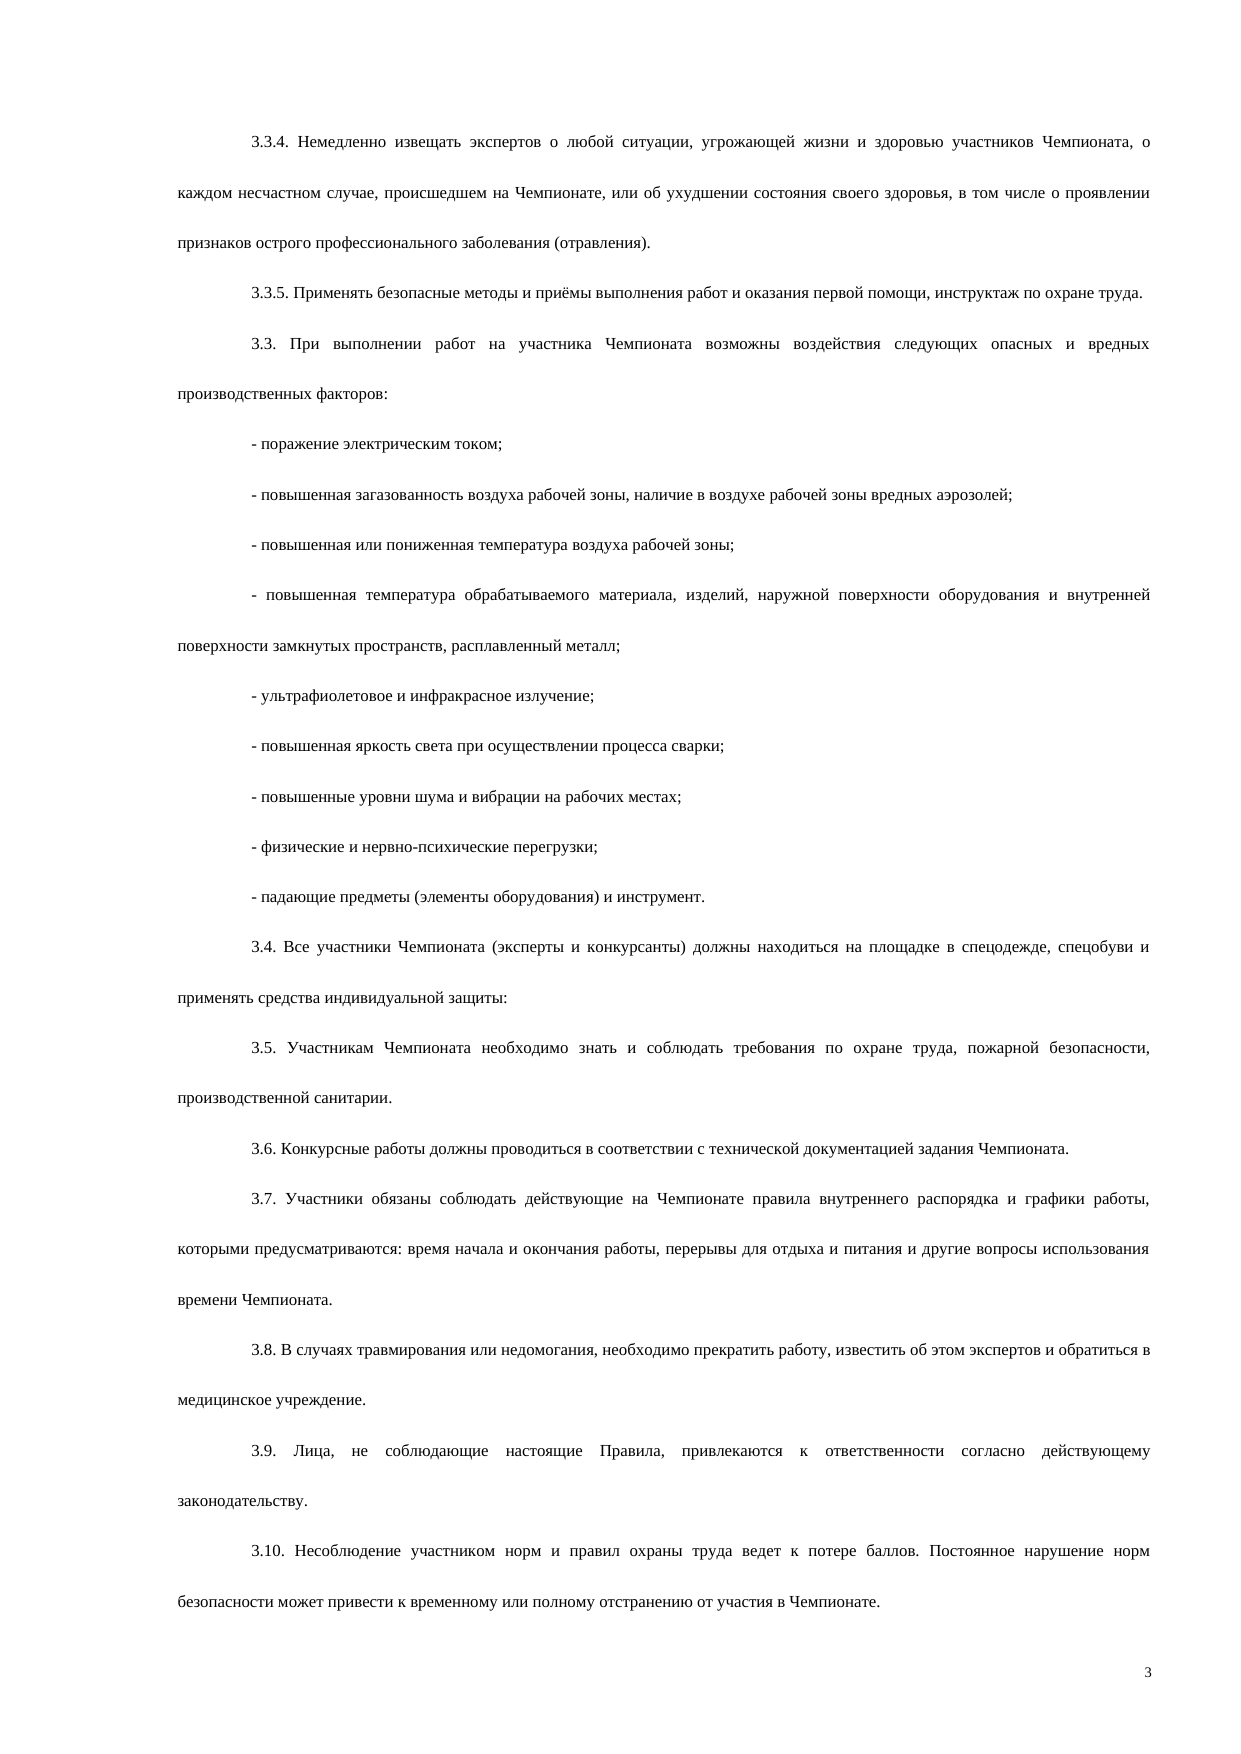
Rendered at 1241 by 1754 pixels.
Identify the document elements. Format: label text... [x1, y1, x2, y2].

text 3.3. При выполнении работ на участника Чемпионата возможны воздействия следующих опасных и вредных производственных факторов: [177, 319, 1152, 403]
text - падающие предметы (элементы оборудования) и инструмент. [177, 873, 1152, 906]
text 3.4. Все участники Чемпионата (эксперты и конкурсанты) должны находиться на площадке в спецодежде, спецобуви и применять средства индивидуальной защиты: [177, 923, 1152, 1007]
text 3.3.5. Применять безопасные методы и приёмы выполнения работ и оказания первой помощи, инструктаж по охране труда. [177, 269, 1152, 303]
text - повышенные уровни шума и вибрации на рабочих местах; [177, 772, 1152, 806]
text - повышенная яркость света при осуществлении процесса сварки; [177, 722, 1152, 755]
text - ультрафиолетовое и инфракрасное излучение; [177, 672, 1152, 705]
text 3.7. Участники обязаны соблюдать действующие на Чемпионате правила внутреннего распорядка и графики работы, которыми предусматриваются: время начала и окончания работы, перерывы для отдыха и питания и другие вопросы использования времени Чемпионата. [177, 1175, 1152, 1309]
text 3.9. Лица, не соблюдающие настоящие Правила, привлекаются к ответственности согласно действующему законодательству. [177, 1426, 1152, 1510]
text 3.5. Участникам Чемпионата необходимо знать и соблюдать требования по охране труда, пожарной безопасности, производственной санитарии. [177, 1024, 1152, 1108]
text - повышенная или пониженная температура воздуха рабочей зоны; [177, 521, 1152, 554]
text - повышенная температура обрабатываемого материала, изделий, наружной поверхности оборудования и внутренней поверхности замкнутых пространств, расплавленный металл; [177, 571, 1152, 655]
text 3.10. Несоблюдение участником норм и правил охраны труда ведет к потере баллов. Постоянное нарушение норм безопасности может привести к временному или полному отстранению от участия в Чемпионате. [177, 1527, 1152, 1611]
text 3.6. Конкурсные работы должны проводиться в соответствии с технической документацией задания Чемпионата. [177, 1124, 1152, 1158]
text - повышенная загазованность воздуха рабочей зоны, наличие в воздухе рабочей зоны вредных аэрозолей; [177, 470, 1152, 504]
text 3.3.4. Немедленно извещать экспертов о любой ситуации, угрожающей жизни и здоровью участников Чемпионата, о каждом несчастном случае, происшедшем на Чемпионате, или об ухудшении состояния своего здоровья, в том числе о проявлении признаков острого профессионального заболевания (отравления). [177, 118, 1152, 252]
text 3.8. В случаях травмирования или недомогания, необходимо прекратить работу, известить об этом экспертов и обратиться в медицинское учреждение. [177, 1326, 1152, 1409]
text - поражение электрическим током; [177, 420, 1152, 453]
text - физические и нервно-психические перегрузки; [177, 822, 1152, 856]
